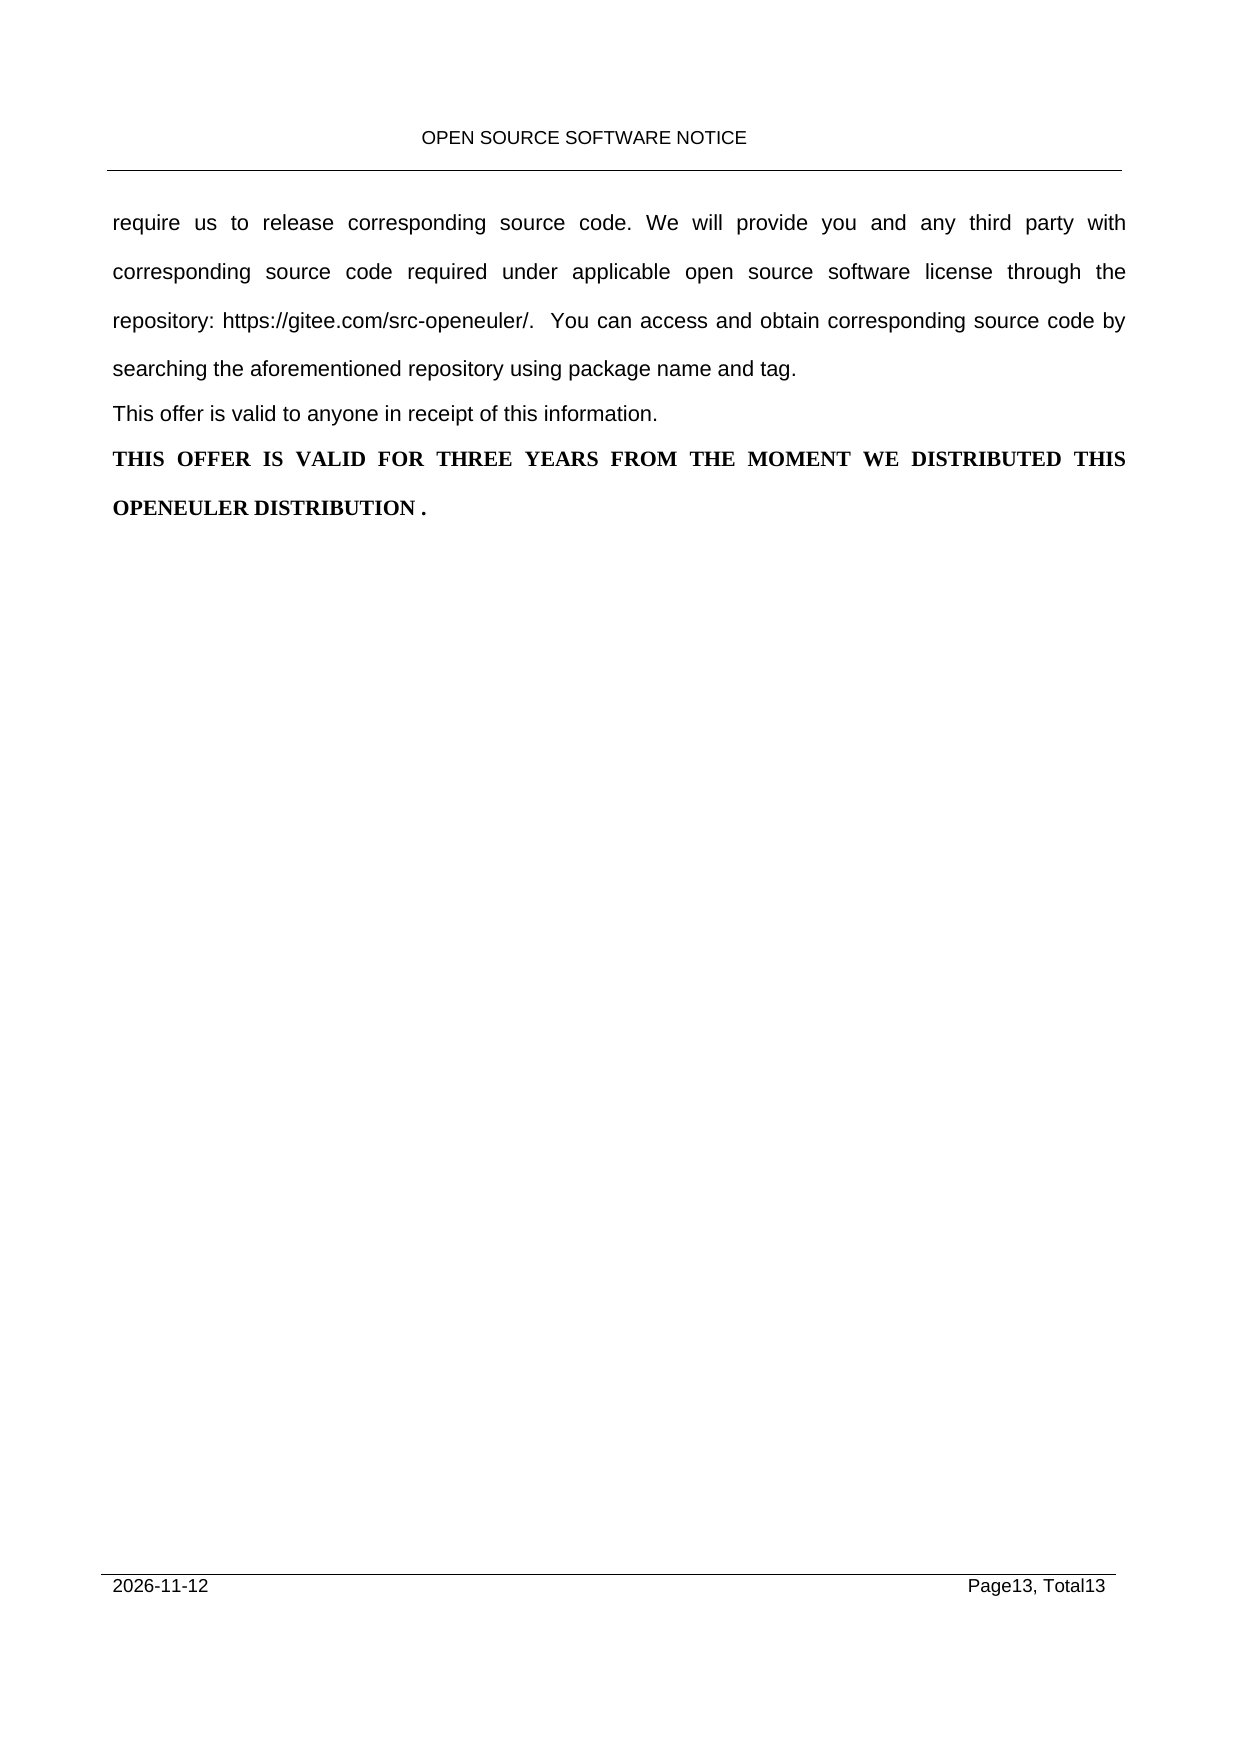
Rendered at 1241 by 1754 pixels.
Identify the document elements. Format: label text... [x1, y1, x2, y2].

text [112, 206, 1128, 385]
text This offer is valid to anyone in receipt of this information. [112, 398, 1128, 430]
text THIS OFFER IS VALID FOR THREE YEARS FROM THE MOMENT WE DISTRIBUTED THIS OPENEULER DISTRIBUTION . [112, 443, 1128, 524]
